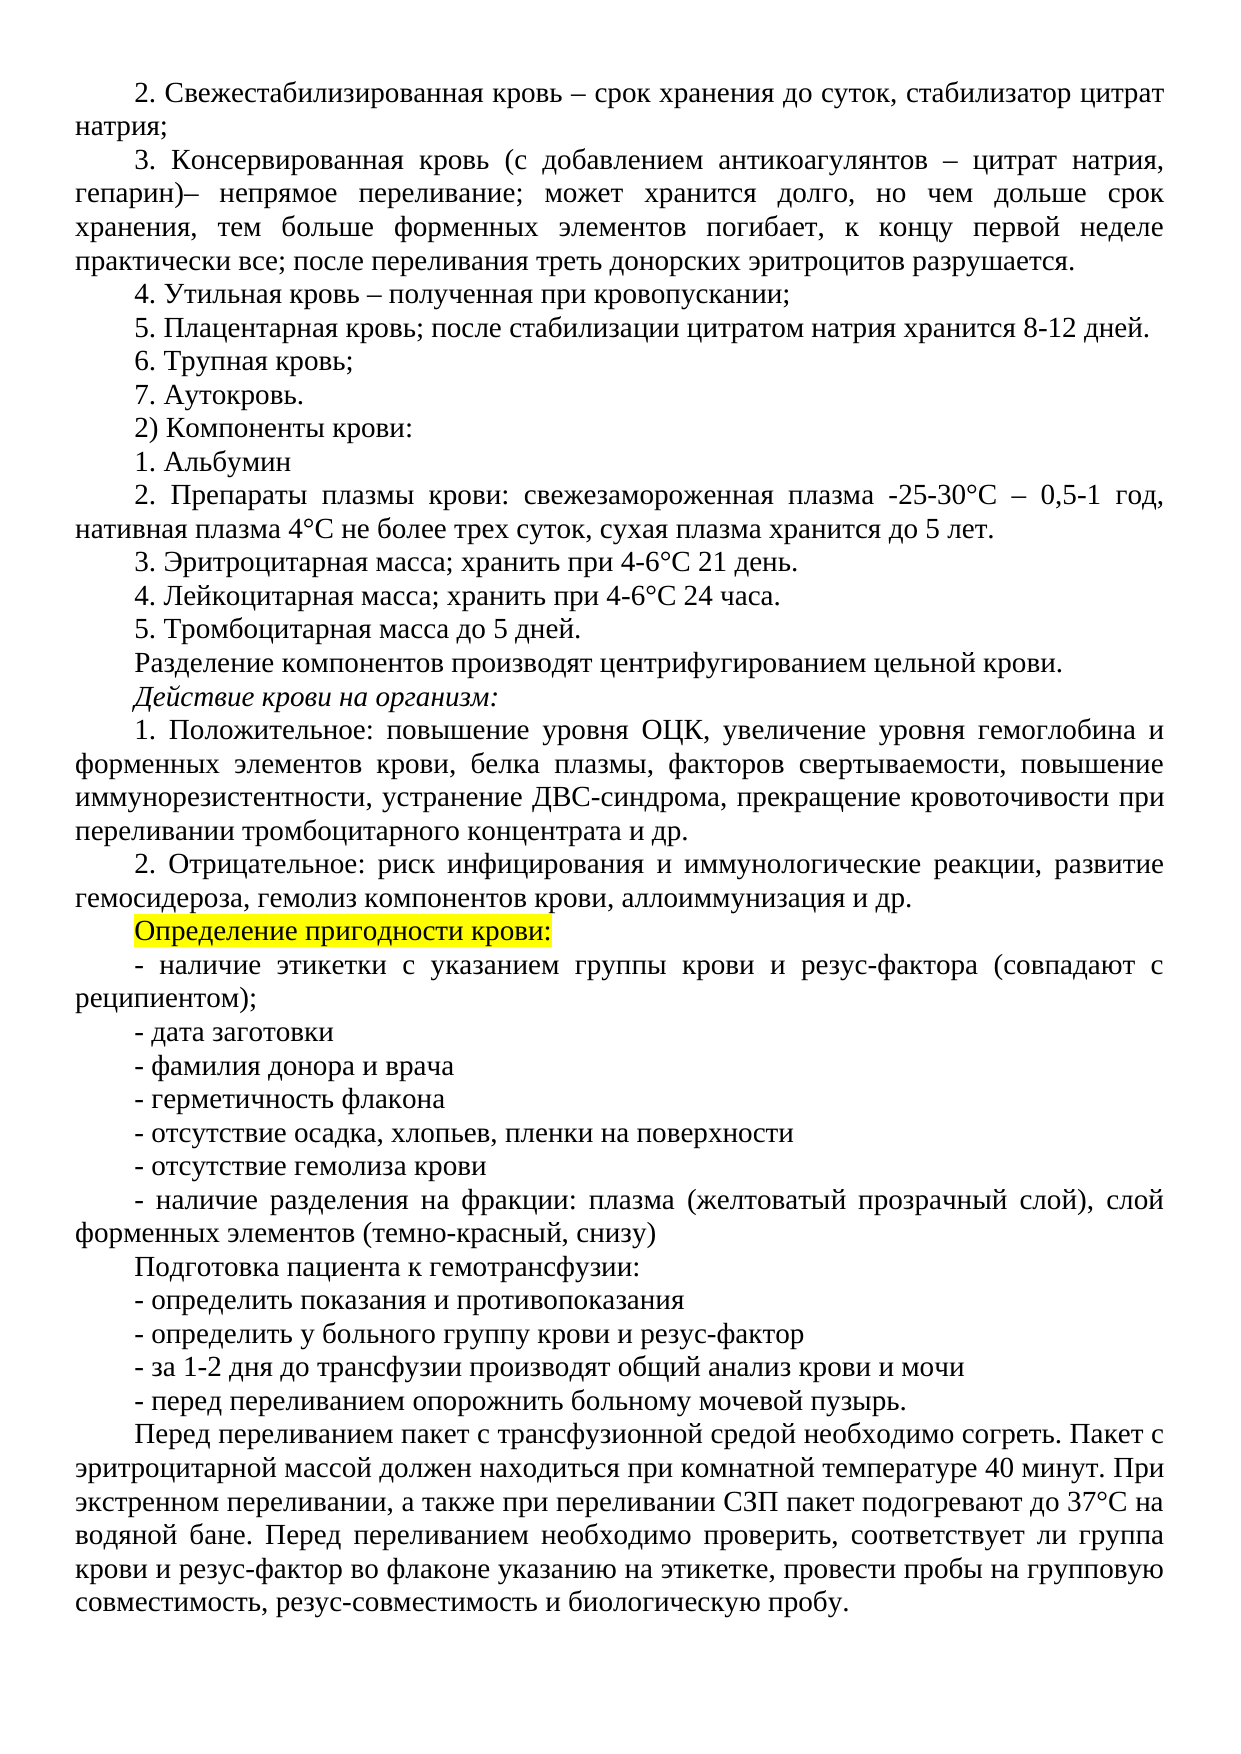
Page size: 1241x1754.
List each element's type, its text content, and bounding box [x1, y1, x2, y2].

text - перед переливанием опорожнить больному мочевой пузырь. [75, 1383, 1165, 1417]
text 5. Тромбоцитарная масса до 5 дней. [75, 612, 1165, 645]
text - герметичность флакона [75, 1081, 1165, 1115]
text - фамилия донора и врача [75, 1048, 1165, 1081]
text 5. Плацентарная кровь; после стабилизации цитратом натрия хранится 8-12 дней. [75, 310, 1165, 343]
text 4. Утильная кровь – полученная при кровопускании; [75, 276, 1165, 310]
text 2) Компоненты крови: [75, 410, 1165, 444]
text 3. Консервированная кровь (с добавлением антикоагулянтов – цитрат натрия, гепарин)– непрямое переливание; может хранится долго, но чем дольше срок хранения, тем больше форменных элементов погибает, к концу первой неделе практически все; после переливания треть донорских эритроцитов разрушается. [75, 142, 1165, 276]
text Разделение компонентов производят центрифугированием цельной крови. [75, 645, 1165, 679]
text 2. Отрицательное: риск инфицирования и иммунологические реакции, развитие гемосидероза, гемолиз компонентов крови, аллоиммунизация и др. [75, 846, 1165, 913]
text 4. Лейкоцитарная масса; хранить при 4-6°С 24 часа. [75, 578, 1165, 612]
text 1. Положительное: повышение уровня ОЦК, увеличение уровня гемоглобина и форменных элементов крови, белка плазмы, факторов свертываемости, повышение иммунорезистентности, устранение ДВС-синдрома, прекращение кровоточивости при переливании тромбоцитарного концентрата и др. [75, 712, 1165, 846]
text Действие крови на организм: [75, 679, 1165, 712]
text - отсутствие гемолиза крови [75, 1148, 1165, 1182]
text - дата заготовки [75, 1014, 1165, 1048]
text Подготовка пациента к гемотрансфузии: [75, 1249, 1165, 1282]
text - отсутствие осадка, хлопьев, пленки на поверхности [75, 1115, 1165, 1148]
text - за 1-2 дня до трансфузии производят общий анализ крови и мочи [75, 1349, 1165, 1383]
text 6. Трупная кровь; [75, 343, 1165, 377]
text - наличие разделения на фракции: плазма (желтоватый прозрачный слой), слой форменных элементов (темно-красный, снизу) [75, 1182, 1165, 1249]
text - определить у больного группу крови и резус-фактор [75, 1316, 1165, 1349]
text 3. Эритроцитарная масса; хранить при 4-6°С 21 день. [75, 544, 1165, 578]
text 2. Свежестабилизированная кровь – срок хранения до суток, стабилизатор цитрат натрия; [75, 75, 1165, 142]
text Определение пригодности крови: [75, 913, 1165, 947]
text - наличие этикетки с указанием группы крови и резус-фактора (совпадают с реципиентом); [75, 947, 1165, 1014]
text 2. Препараты плазмы крови: свежезамороженная плазма -25-30°С – 0,5-1 год, нативная плазма 4°С не более трех суток, сухая плазма хранится до 5 лет. [75, 477, 1165, 544]
text 7. Аутокровь. [75, 377, 1165, 410]
text 1. Альбумин [75, 444, 1165, 477]
text Перед переливанием пакет с трансфузионной средой необходимо согреть. Пакет с эритроцитарной массой должен находиться при комнатной температуре 40 минут. При экстренном переливании, а также при переливании СЗП пакет подогревают до 37°С на водяной бане. Перед переливанием необходимо проверить, соответствует ли группа крови и резус-фактор во флаконе указанию на этикетке, провести пробы на групповую совместимость, резус-совместимость и биологическую пробу. [75, 1417, 1165, 1618]
text - определить показания и противопоказания [75, 1282, 1165, 1316]
